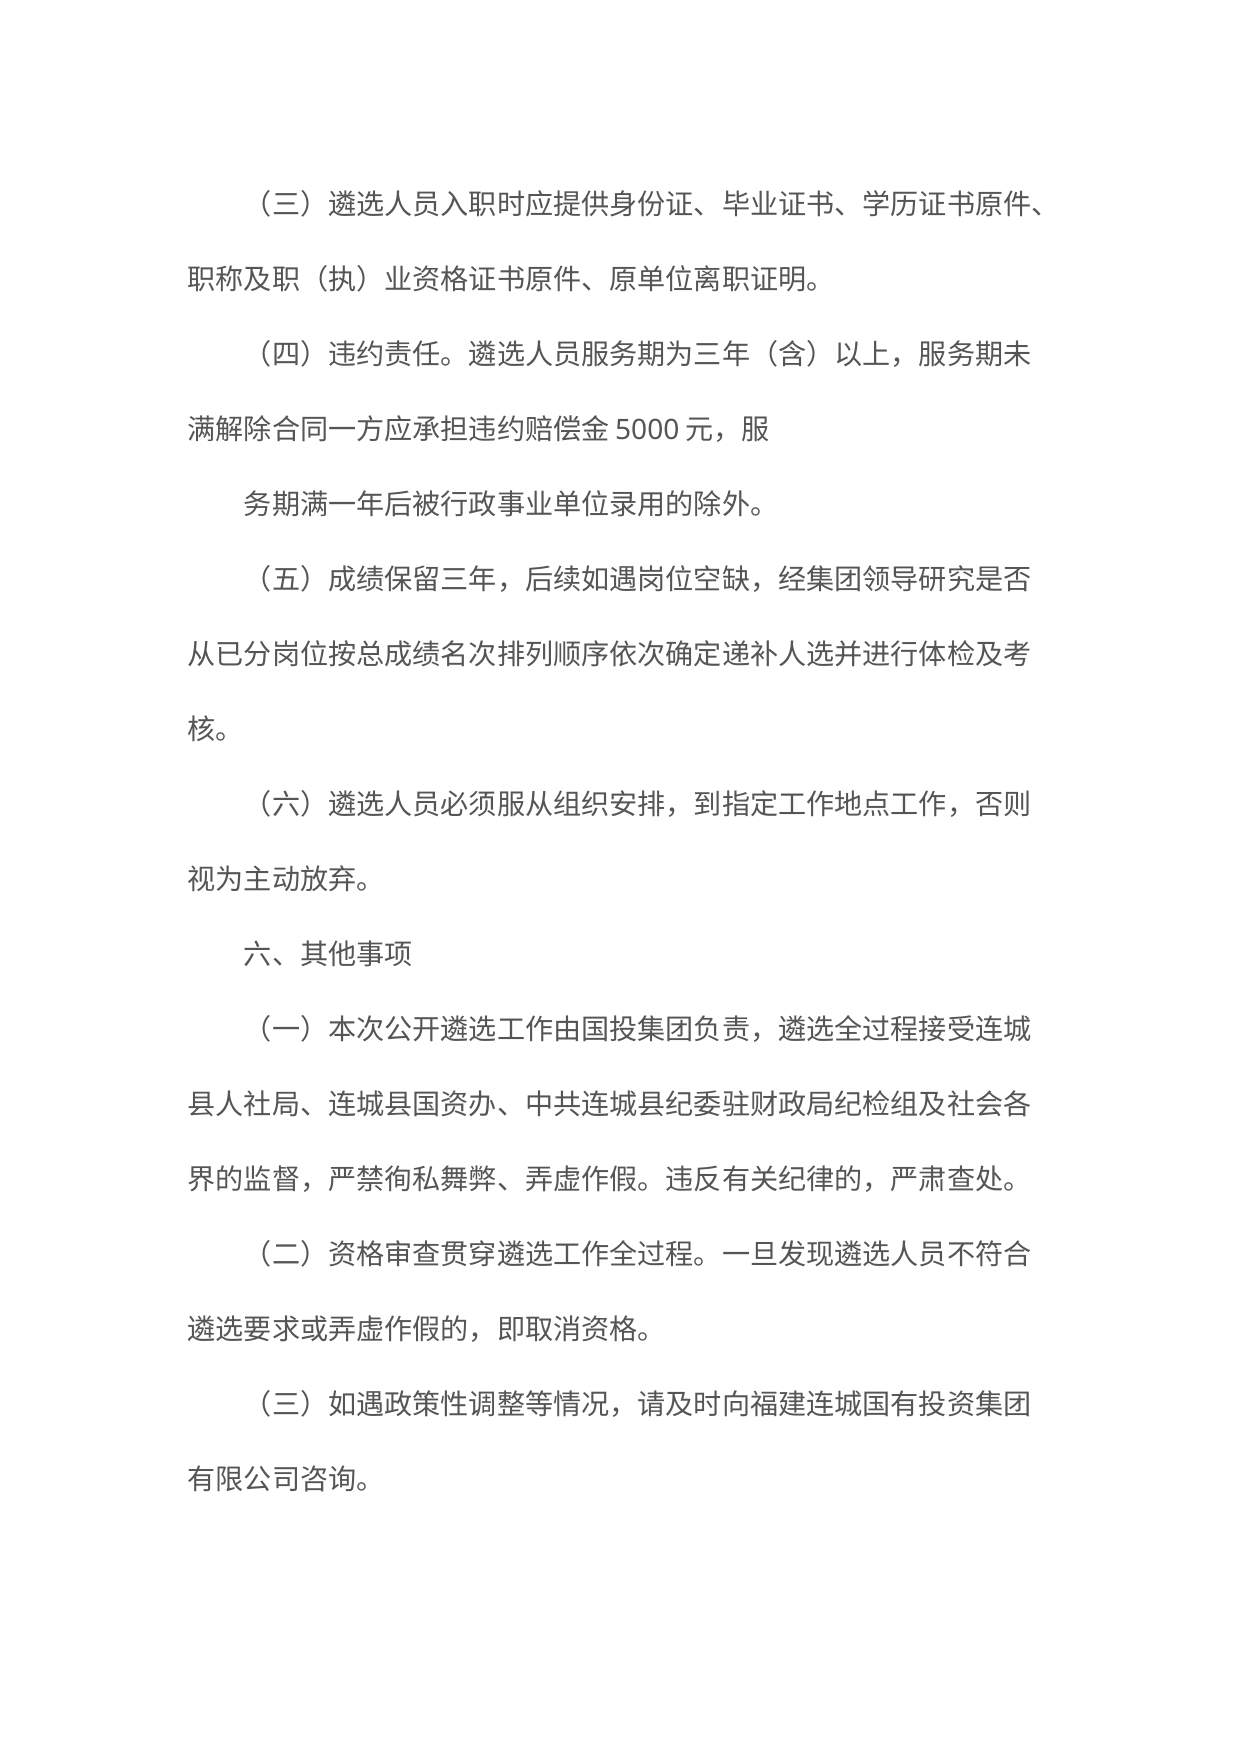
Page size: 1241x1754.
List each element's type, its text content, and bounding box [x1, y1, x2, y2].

text （一）本次公开遴选工作由国投集团负责，遴选全过程接受连城县人社局、连城县国资办、中共连城县纪委驻财政局纪检组及社会各界的监督，严禁徇私舞弊、弄虚作假。违反有关纪律的，严肃查处。 [187, 989, 1053, 1214]
text （六）遴选人员必须服从组织安排，到指定工作地点工作，否则视为主动放弃。 [187, 764, 1053, 914]
text （二）资格审查贯穿遴选工作全过程。一旦发现遴选人员不符合遴选要求或弄虚作假的，即取消资格。 [187, 1214, 1053, 1364]
text （三）遴选人员入职时应提供身份证、毕业证书、学历证书原件、职称及职（执）业资格证书原件、原单位离职证明。 [187, 164, 1053, 314]
text （五）成绩保留三年，后续如遇岗位空缺，经集团领导研究是否从已分岗位按总成绩名次排列顺序依次确定递补人选并进行体检及考核。 [187, 539, 1053, 764]
text 六、其他事项 [187, 914, 1053, 989]
text 务期满一年后被行政事业单位录用的除外。 [187, 464, 1053, 539]
text （三）如遇政策性调整等情况，请及时向福建连城国有投资集团有限公司咨询。 [187, 1364, 1053, 1514]
text （四）违约责任。遴选人员服务期为三年（含）以上，服务期未满解除合同一方应承担违约赔偿金5000元，服 [187, 314, 1053, 464]
